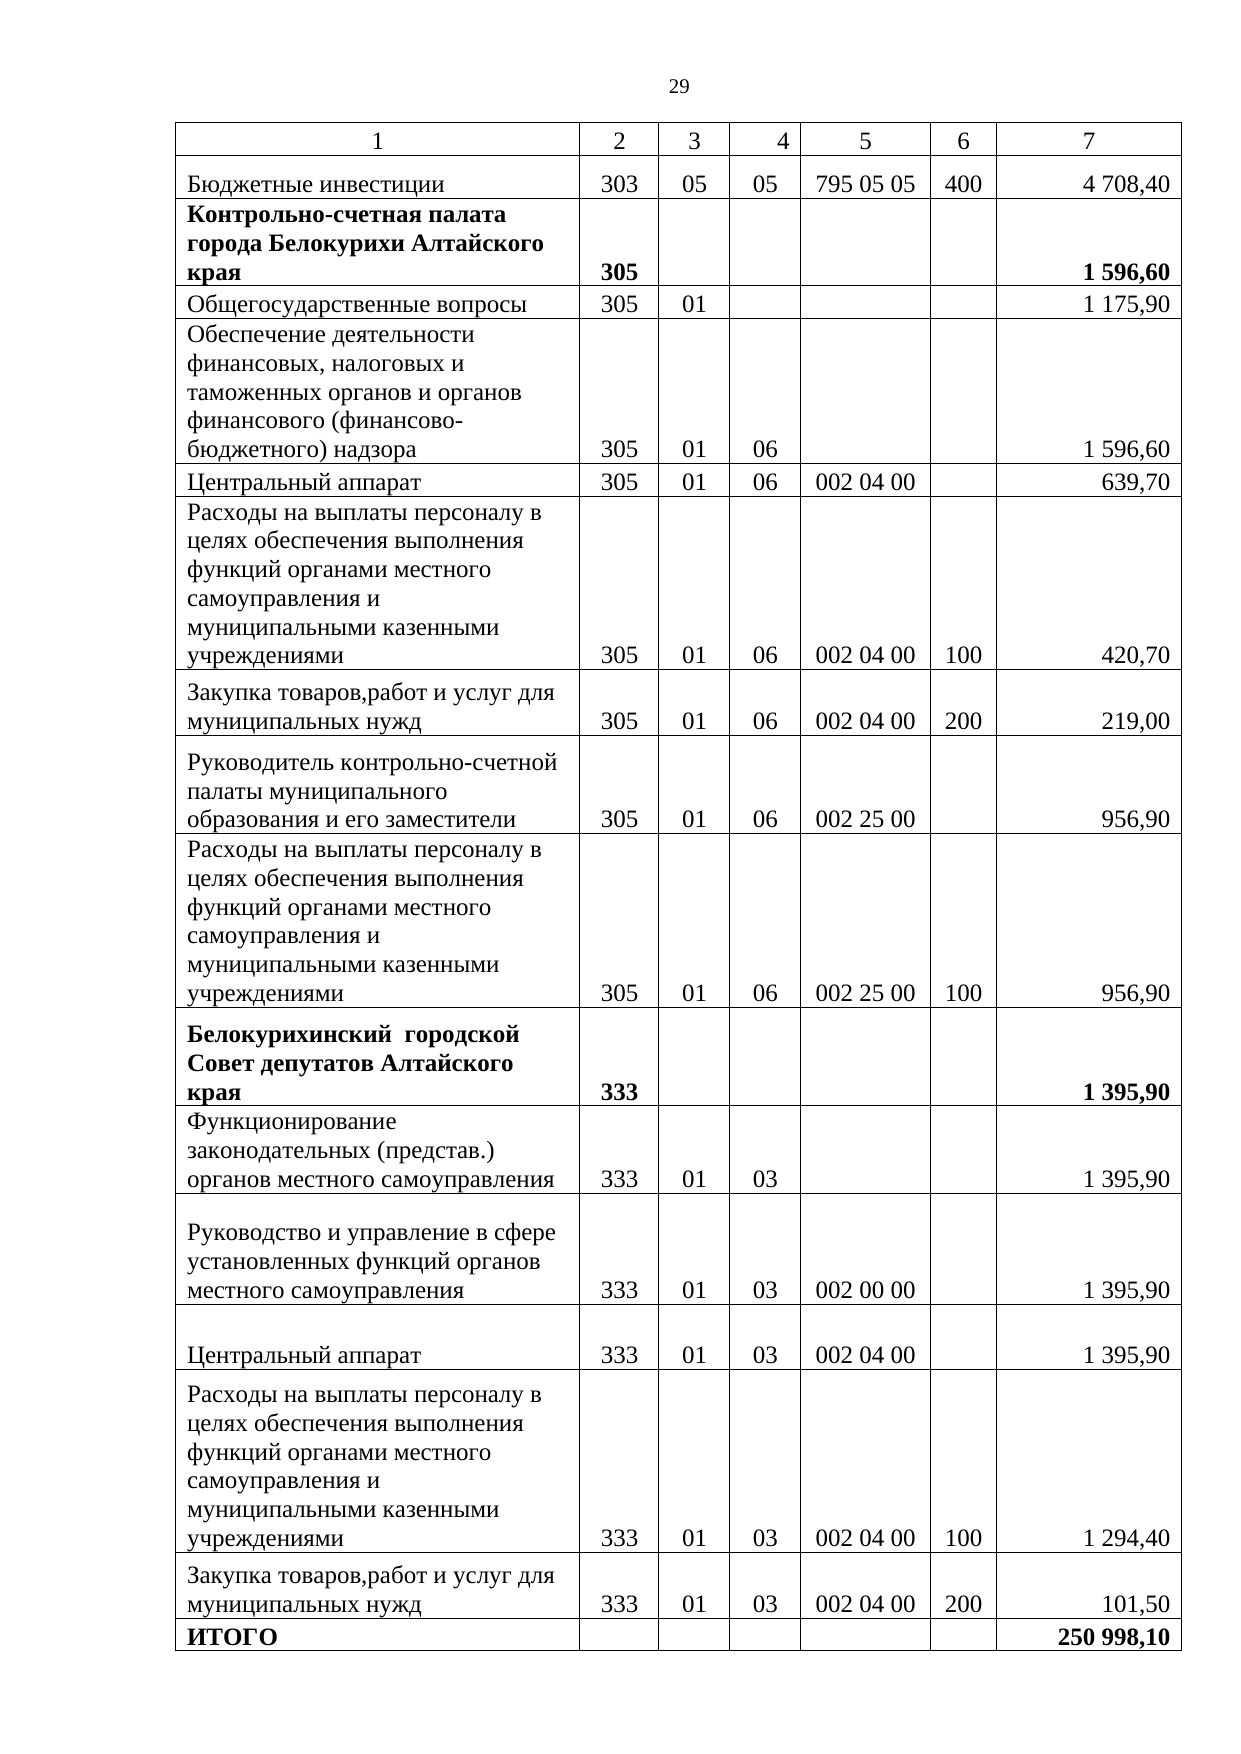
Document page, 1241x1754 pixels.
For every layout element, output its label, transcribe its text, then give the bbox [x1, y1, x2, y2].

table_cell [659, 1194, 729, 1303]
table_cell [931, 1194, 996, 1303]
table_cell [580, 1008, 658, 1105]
table_header 4 [730, 123, 800, 155]
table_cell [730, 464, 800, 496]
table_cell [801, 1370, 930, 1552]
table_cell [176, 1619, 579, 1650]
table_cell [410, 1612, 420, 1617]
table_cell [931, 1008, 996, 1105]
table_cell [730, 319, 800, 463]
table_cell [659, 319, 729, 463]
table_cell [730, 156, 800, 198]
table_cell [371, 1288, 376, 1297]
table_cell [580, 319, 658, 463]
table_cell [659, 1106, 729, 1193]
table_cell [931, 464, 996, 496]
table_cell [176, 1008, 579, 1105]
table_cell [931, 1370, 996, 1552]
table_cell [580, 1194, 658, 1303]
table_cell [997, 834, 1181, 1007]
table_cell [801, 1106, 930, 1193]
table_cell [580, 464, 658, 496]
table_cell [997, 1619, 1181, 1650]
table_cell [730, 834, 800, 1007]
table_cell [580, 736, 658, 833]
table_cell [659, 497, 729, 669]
table_header 2 [580, 123, 658, 155]
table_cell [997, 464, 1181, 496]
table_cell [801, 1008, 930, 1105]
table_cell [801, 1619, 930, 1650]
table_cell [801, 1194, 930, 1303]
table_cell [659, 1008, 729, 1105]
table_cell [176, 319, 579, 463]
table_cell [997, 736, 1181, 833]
table_header 5 [801, 123, 930, 155]
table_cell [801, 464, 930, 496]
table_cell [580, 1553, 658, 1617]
table_header 1 [176, 123, 579, 155]
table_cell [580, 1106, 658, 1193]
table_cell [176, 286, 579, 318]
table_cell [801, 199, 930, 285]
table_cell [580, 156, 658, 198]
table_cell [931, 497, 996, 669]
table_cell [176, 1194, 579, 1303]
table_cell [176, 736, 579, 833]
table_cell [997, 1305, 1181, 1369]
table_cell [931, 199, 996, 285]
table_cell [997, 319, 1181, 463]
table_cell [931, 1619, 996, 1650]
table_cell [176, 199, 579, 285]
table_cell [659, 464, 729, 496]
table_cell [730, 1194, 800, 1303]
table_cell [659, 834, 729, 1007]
table_header 3 [659, 123, 729, 155]
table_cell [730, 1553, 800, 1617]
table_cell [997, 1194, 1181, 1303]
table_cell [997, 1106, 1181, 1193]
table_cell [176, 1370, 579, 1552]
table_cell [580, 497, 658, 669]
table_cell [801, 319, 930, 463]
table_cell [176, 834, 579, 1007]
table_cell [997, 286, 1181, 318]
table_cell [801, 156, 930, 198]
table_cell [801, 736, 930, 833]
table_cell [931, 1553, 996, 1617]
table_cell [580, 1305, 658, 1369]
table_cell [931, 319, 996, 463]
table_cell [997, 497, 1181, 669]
table_header 7 [997, 123, 1181, 155]
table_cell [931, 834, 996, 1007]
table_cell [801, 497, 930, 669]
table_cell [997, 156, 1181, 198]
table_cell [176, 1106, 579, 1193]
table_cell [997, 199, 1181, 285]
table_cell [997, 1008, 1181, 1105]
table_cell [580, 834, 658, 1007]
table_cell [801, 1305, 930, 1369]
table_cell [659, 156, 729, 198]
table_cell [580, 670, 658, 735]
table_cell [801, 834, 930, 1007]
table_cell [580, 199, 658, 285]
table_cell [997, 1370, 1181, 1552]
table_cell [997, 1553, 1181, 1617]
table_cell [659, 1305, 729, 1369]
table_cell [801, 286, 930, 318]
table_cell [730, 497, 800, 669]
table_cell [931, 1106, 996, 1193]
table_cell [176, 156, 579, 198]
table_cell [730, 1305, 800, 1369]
table_header 6 [931, 123, 996, 155]
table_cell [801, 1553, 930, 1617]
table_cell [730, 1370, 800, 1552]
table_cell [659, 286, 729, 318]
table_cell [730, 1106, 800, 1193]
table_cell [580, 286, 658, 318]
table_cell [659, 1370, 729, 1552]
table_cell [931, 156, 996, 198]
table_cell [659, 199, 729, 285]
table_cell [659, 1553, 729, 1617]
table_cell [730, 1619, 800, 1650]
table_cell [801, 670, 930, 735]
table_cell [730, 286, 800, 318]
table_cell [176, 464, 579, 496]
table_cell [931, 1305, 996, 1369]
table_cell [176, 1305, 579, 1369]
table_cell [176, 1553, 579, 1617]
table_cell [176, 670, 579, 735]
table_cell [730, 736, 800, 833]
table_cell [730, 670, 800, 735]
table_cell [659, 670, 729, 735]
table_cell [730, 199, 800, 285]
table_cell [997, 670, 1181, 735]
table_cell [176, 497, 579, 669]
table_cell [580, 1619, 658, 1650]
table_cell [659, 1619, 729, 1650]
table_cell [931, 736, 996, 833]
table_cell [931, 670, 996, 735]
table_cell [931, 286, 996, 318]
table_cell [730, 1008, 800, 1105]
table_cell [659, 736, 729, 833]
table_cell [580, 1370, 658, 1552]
